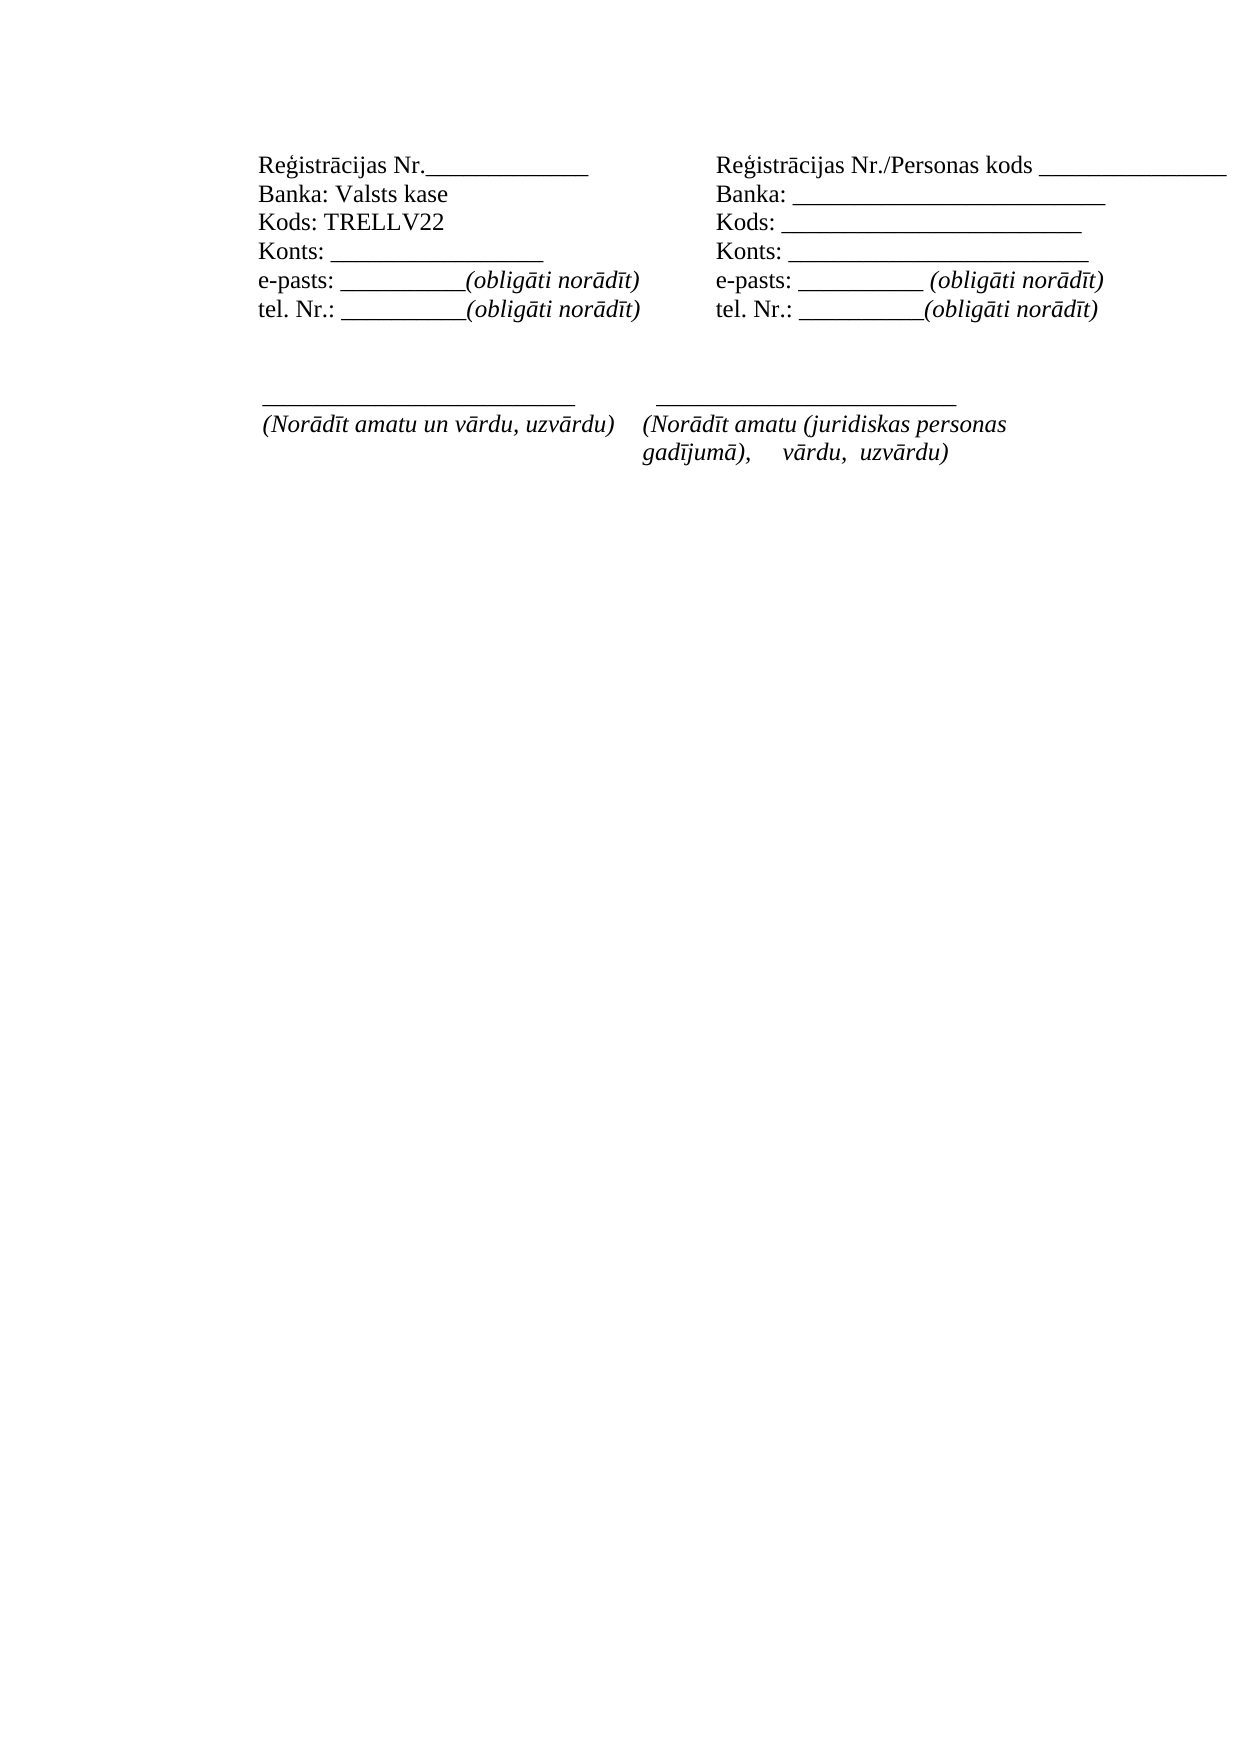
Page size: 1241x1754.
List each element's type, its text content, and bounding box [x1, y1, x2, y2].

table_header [657, 150, 1240, 322]
text _________________________ ________________________ [187, 380, 1053, 409]
text (Norādīt amatu un vārdu, uzvārdu) (Norādīt amatu (juridiskas personas gadījumā), vārdu, uzvārdu) [262, 409, 1053, 466]
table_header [188, 150, 657, 322]
